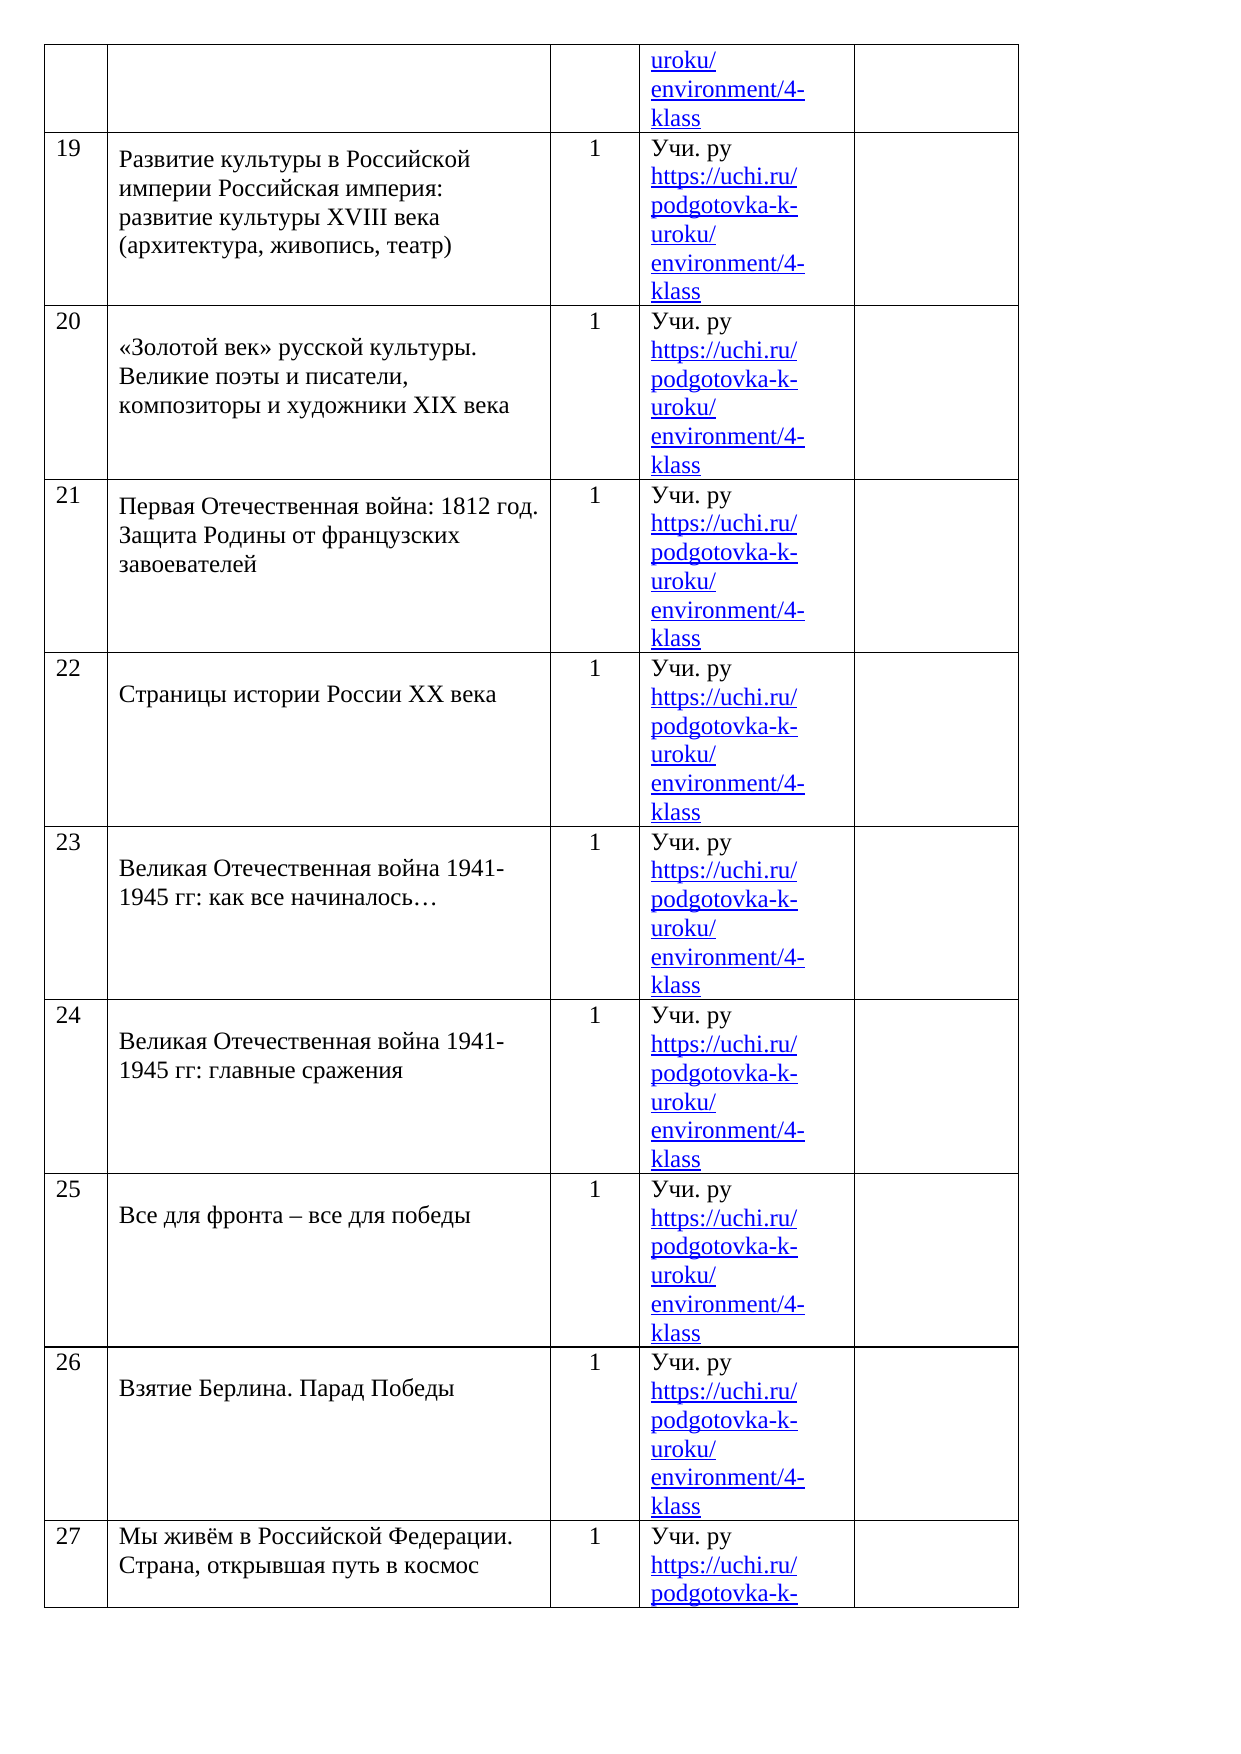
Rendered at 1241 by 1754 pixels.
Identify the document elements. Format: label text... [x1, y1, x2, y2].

table_cell Учи. ру https://uchi.ru/podgotovka-k-uroku/environment/4-klass [640, 827, 854, 999]
table_cell «Золотой век» русской культуры. Великие поэты и писатели, композиторы и художники XIX века [108, 306, 550, 479]
table_cell 20 [45, 306, 107, 479]
table_cell 24 [45, 1000, 107, 1173]
table_cell Учи. ру https://uchi.ru/podgotovka-k-uroku/environment/4-klass [640, 480, 854, 652]
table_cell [640, 1521, 854, 1607]
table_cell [640, 133, 854, 305]
table_cell 1 [551, 827, 639, 999]
table_cell 22 [45, 653, 107, 826]
table_cell 1 [551, 306, 639, 479]
table_cell Учи. ру https://uchi.ru/podgotovka-k-uroku/environment/4-klass [640, 1000, 854, 1173]
table_cell Первая Отечественная война: 1812 год. Защита Родины от французских завоевателей [108, 480, 550, 652]
table_cell 1 [551, 133, 639, 305]
table_cell [855, 133, 1018, 305]
table_cell 26 [45, 1348, 107, 1520]
table_cell [855, 1521, 1018, 1607]
table_cell 18 [45, 45, 107, 132]
table_cell [855, 1174, 1018, 1346]
table_cell 1 [551, 1348, 639, 1520]
table_cell Страницы истории России ХХ века [108, 653, 550, 826]
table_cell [640, 1348, 854, 1520]
table_cell 1 [551, 653, 639, 826]
table_cell [855, 306, 1018, 479]
table_cell 27 [45, 1521, 107, 1607]
table_cell 1 [551, 45, 639, 132]
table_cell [640, 45, 854, 132]
table_cell 25 [45, 1174, 107, 1346]
table_cell Взятие Берлина. Парад Победы [108, 1348, 550, 1520]
table_cell 23 [45, 827, 107, 999]
table_cell 19 [45, 133, 107, 305]
table_cell 1 [551, 1521, 639, 1607]
table_cell [855, 480, 1018, 652]
table_cell Развитие культуры в Российской империи Российская империя: развитие культуры XVIII века (архитектура, живопись, театр) [108, 133, 550, 305]
table_cell 1 [551, 1000, 639, 1173]
table_cell 21 [45, 480, 107, 652]
table_cell Великая Отечественная война 1941-1945 гг: главные сражения [108, 1000, 550, 1173]
table_cell [855, 653, 1018, 826]
table_cell Учи. ру https://uchi.ru/podgotovka-k-uroku/environment/4-klass [640, 306, 854, 479]
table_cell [108, 45, 550, 132]
table_cell Все для фронта – все для победы [108, 1174, 550, 1346]
table_cell 1 [551, 1174, 639, 1346]
table_cell [855, 1348, 1018, 1520]
table_cell Учи. ру https://uchi.ru/podgotovka-k-uroku/environment/4-klass [640, 1174, 854, 1346]
table_cell [855, 827, 1018, 999]
table_cell 1 [551, 480, 639, 652]
table_cell Великая Отечественная война 1941-1945 гг: как все начиналось… [108, 827, 550, 999]
table_cell [855, 1000, 1018, 1173]
table_cell [855, 45, 1018, 132]
table_cell Учи. ру https://uchi.ru/podgotovka-k-uroku/environment/4-klass [640, 653, 854, 826]
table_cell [108, 1521, 550, 1607]
